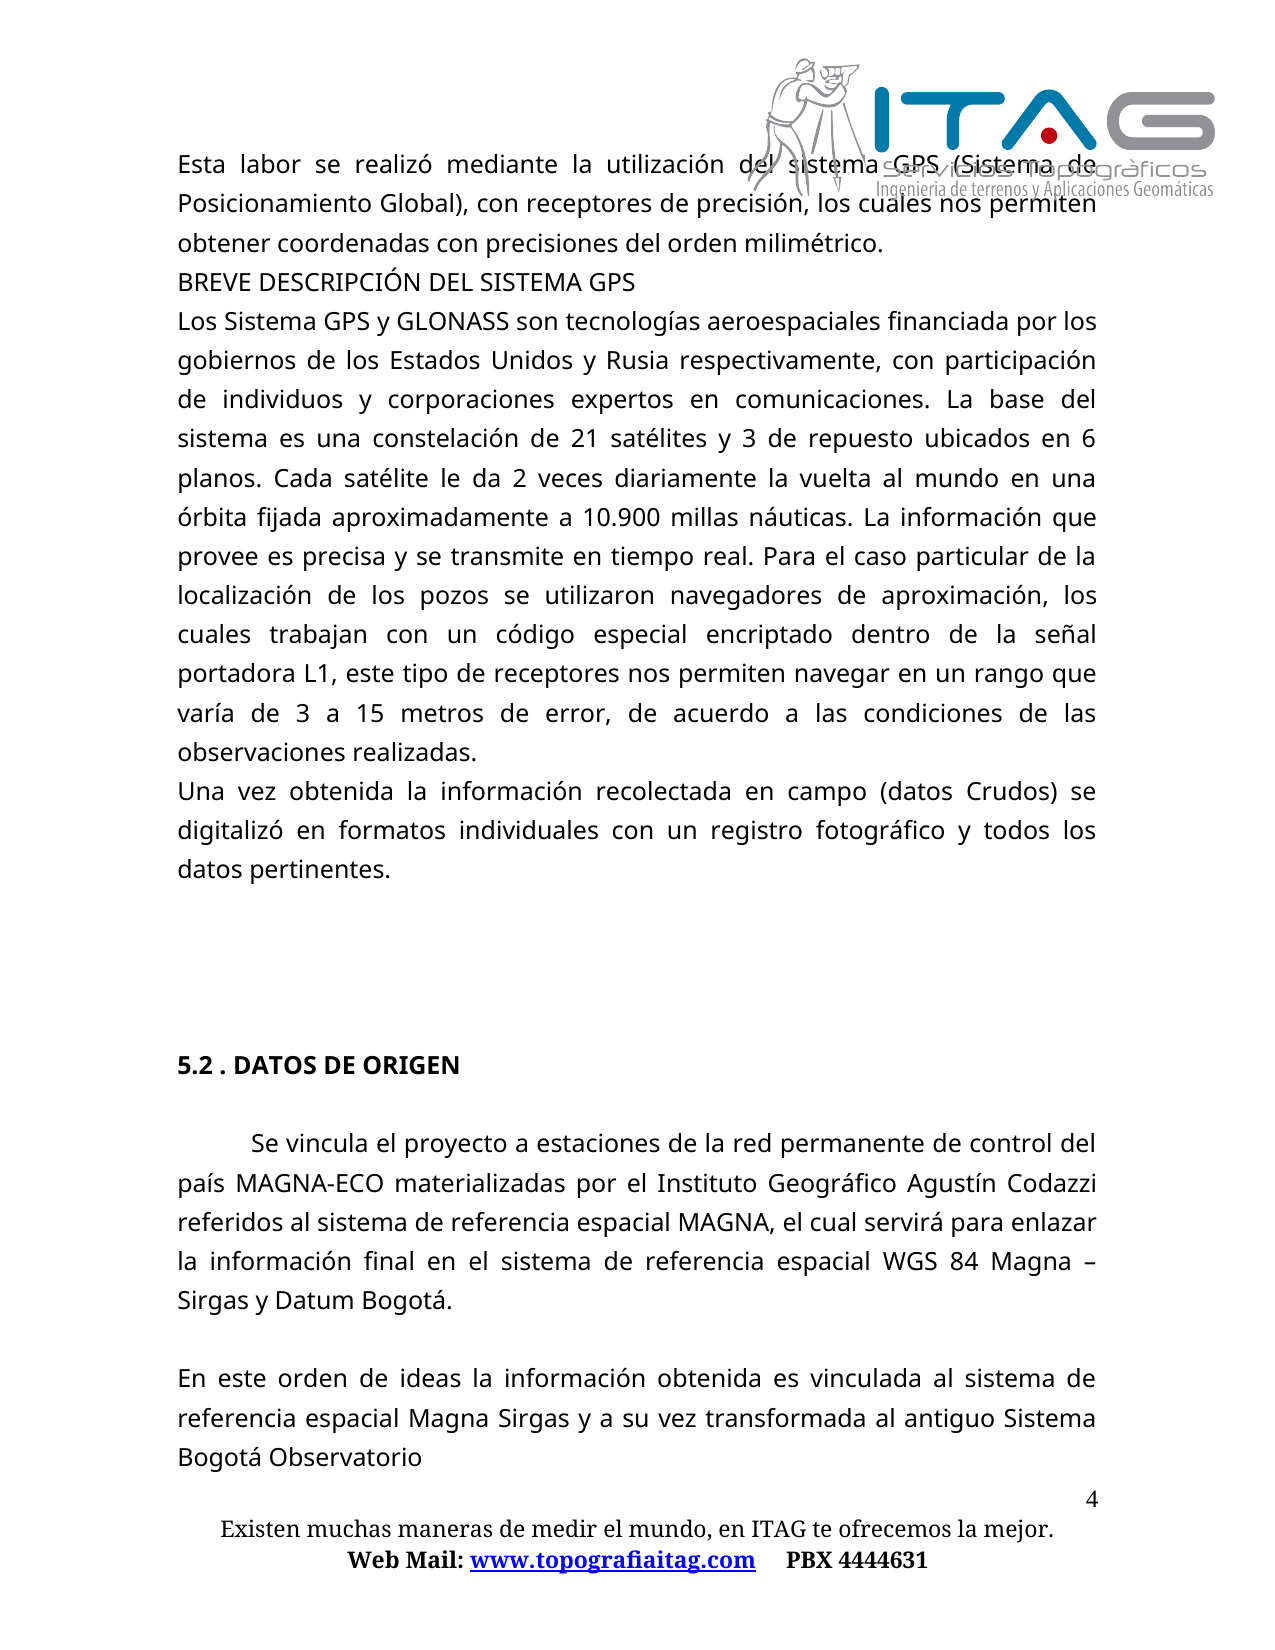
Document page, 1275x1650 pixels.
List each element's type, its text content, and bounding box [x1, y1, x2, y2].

text Esta labor se realizó mediante la utilización del sistema GPS (Sistema de Posicionamiento Global), con receptores de precisión, los cuales nos permiten obtener coordenadas con precisiones del orden milimétrico. [177, 147, 1098, 259]
text Una vez obtenida la información recolectada en campo (datos Crudos) se digitalizó en formatos individuales con un registro fotográfico y todos los datos pertinentes. [177, 774, 1098, 886]
text En este orden de ideas la información obtenida es vinculada al sistema de referencia espacial Magna Sirgas y a su vez transformada al antiguo Sistema Bogotá Observatorio [177, 1361, 1098, 1473]
text Se vincula el proyecto a estaciones de la red permanente de control del país MAGNA-ECO materializadas por el Instituto Geográfico Agustín Codazzi referidos al sistema de referencia espacial MAGNA, el cual servirá para enlazar la información final en el sistema de referencia espacial WGS 84 Magna –Sirgas y Datum Bogotá. [177, 1126, 1098, 1317]
text BREVE DESCRIPCIÓN DEL SISTEMA GPS [177, 264, 1098, 298]
text 5.2 . DATOS DE ORIGEN [177, 1048, 1098, 1082]
text Los Sistema GPS y GLONASS son tecnologías aeroespaciales financiada por los gobiernos de los Estados Unidos y Rusia respectivamente, con participación de individuos y corporaciones expertos en comunicaciones. La base del sistema es una constelación de 21 satélites y 3 de repuesto ubicados en 6 planos. Cada satélite le da 2 veces diariamente la vuelta al mundo en una órbita fijada aproximadamente a 10.900 millas náuticas. La información que provee es precisa y se transmite en tiempo real. Para el caso particular de la localización de los pozos se utilizaron navegadores de aproximación, los cuales trabajan con un código especial encriptado dentro de la señal portadora L1, este tipo de receptores nos permiten navegar en un rango que varía de 3 a 15 metros de error, de acuerdo a las condiciones de las observaciones realizadas. [177, 304, 1098, 768]
picture [747, 47, 1222, 206]
